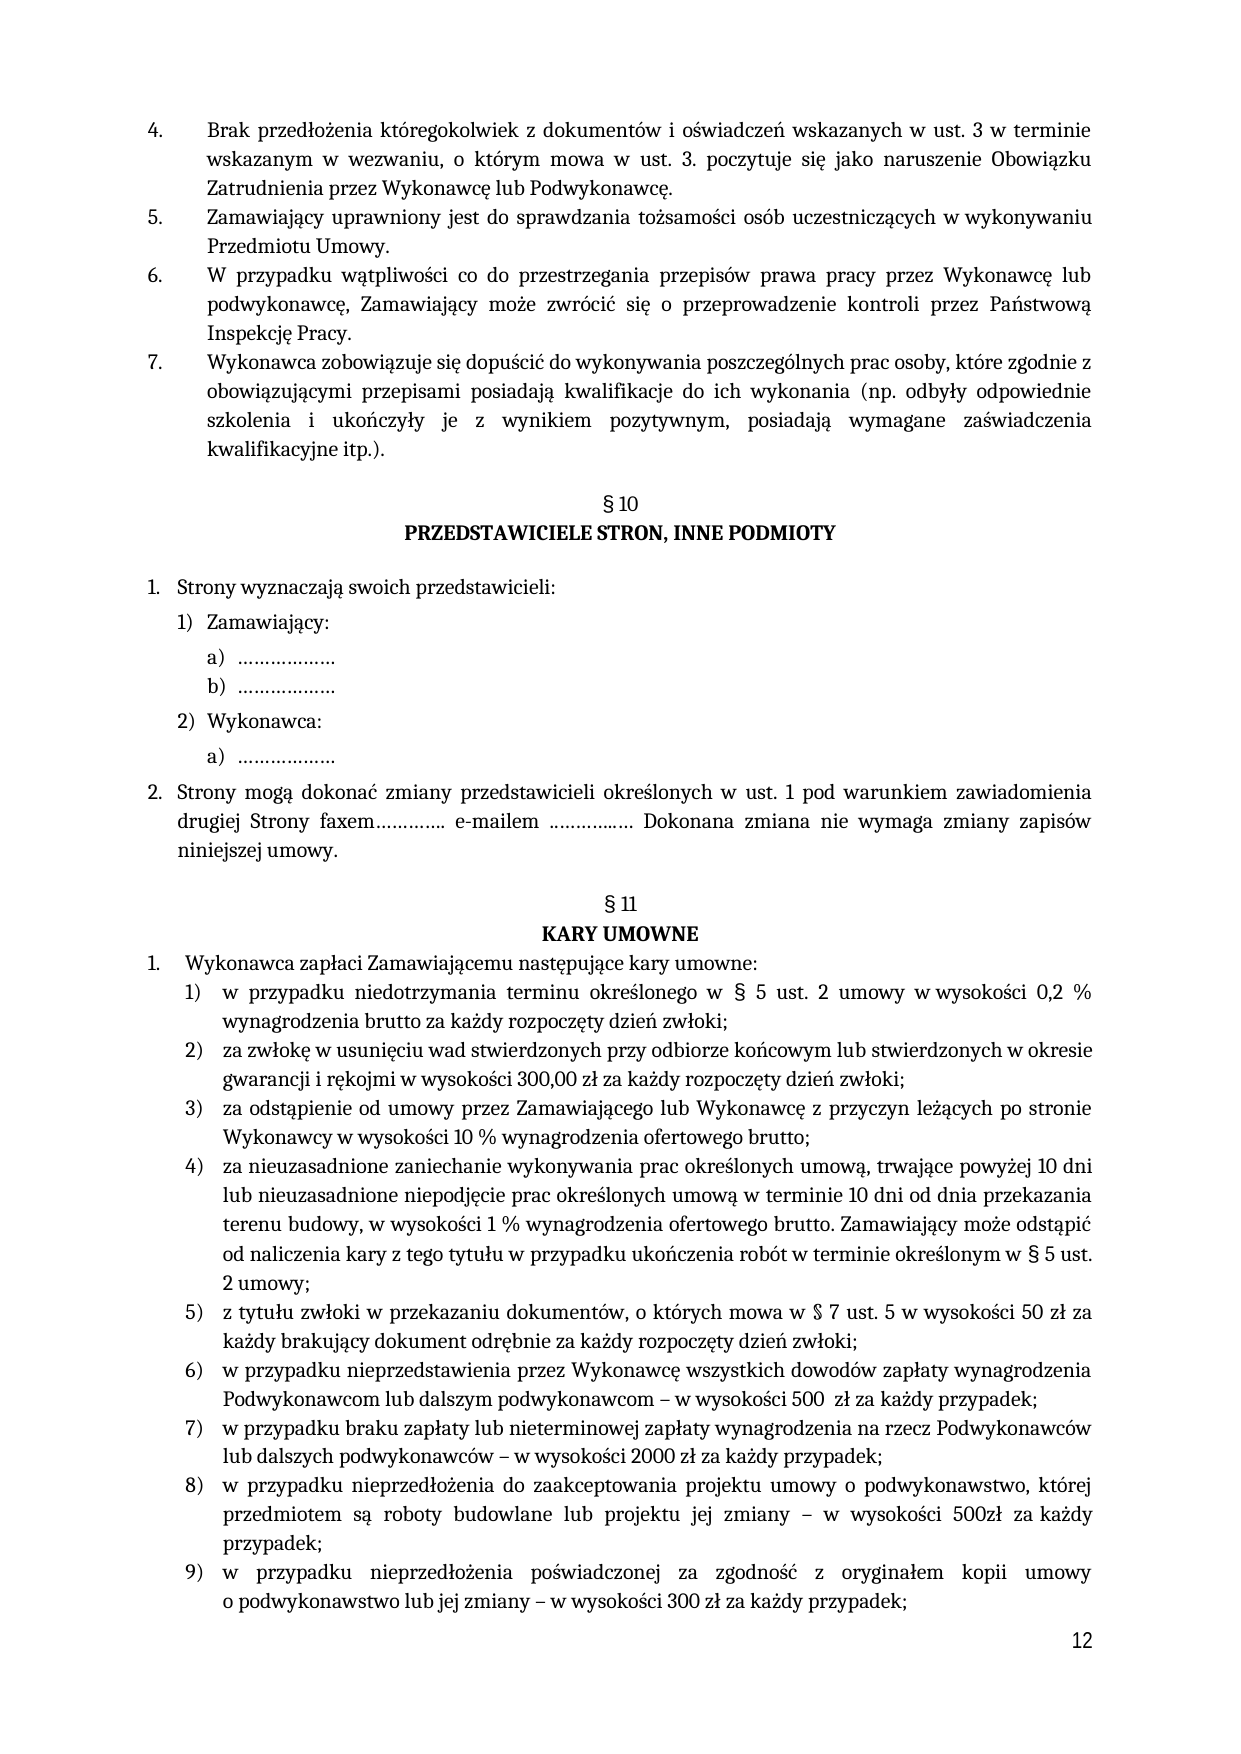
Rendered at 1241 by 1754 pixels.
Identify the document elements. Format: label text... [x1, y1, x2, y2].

list w przypadku nieprzedłożenia do zaakceptowania projektu umowy o podwykonawstwo, której przedmiotem są roboty budowlane lub projektu jej zmiany – w wysokości 500zł za każdy przypadek; [185, 1473, 1092, 1556]
list Wykonawca zobowiązuje się dopuścić do wykonywania poszczególnych prac osoby, które zgodnie z obowiązującymi przepisami posiadają kwalifikacje do ich wykonania (np. odbyły odpowiednie szkolenia i ukończyły je z wynikiem pozytywnym, posiadają wymagane zaświadczenia kwalifikacyjne itp.). [148, 350, 1092, 462]
text PRZEDSTAWICIELE STRON, INNE PODMIOTY [148, 521, 1092, 546]
text 10 [148, 491, 1092, 517]
list Zamawiający: [177, 610, 1092, 635]
list w przypadku nieprzedłożenia poświadczonej za zgodność z oryginałem kopii umowy o podwykonawstwo lub jej zmiany – w wysokości 300 zł za każdy przypadek; [185, 1560, 1092, 1614]
list Wykonawca zapłaci Zamawiającemu następujące kary umowne: [148, 950, 1092, 975]
list Strony mogą dokonać zmiany przedstawicieli określonych w ust. 1 pod warunkiem zawiadomienia drugiej Strony faxem…………. e-mailem ..………..… Dokonana zmiana nie wymaga zmiany zapisów niniejszej umowy. [148, 779, 1092, 863]
list Brak przedłożenia któregokolwiek z dokumentów i oświadczeń wskazanych w ust. 3 w terminie wskazanym w wezwaniu, o którym mowa w ust. 3. poczytuje się jako naruszenie Obowiązku Zatrudnienia przez Wykonawcę lub Podwykonawcę. [148, 118, 1092, 201]
list ……………… [207, 674, 1092, 699]
list w przypadku niedotrzymania terminu określonego w 5 ust. 2 umowy w wysokości 0,2 % wynagrodzenia brutto za każdy rozpoczęty dzień zwłoki; [185, 979, 1092, 1034]
list za odstąpienie od umowy przez Zamawiającego lub Wykonawcę z przyczyn leżących po stronie Wykonawcy w wysokości 10 % wynagrodzenia ofertowego brutto; [185, 1096, 1092, 1150]
text 11 [148, 891, 1092, 917]
list za nieuzasadnione zaniechanie wykonywania prac określonych umową, trwające powyżej 10 dni lub nieuzasadnione niepodjęcie prac określonych umową w terminie 10 dni od dnia przekazania terenu budowy, w wysokości 1 % wynagrodzenia ofertowego brutto. Zamawiający może odstąpić od naliczenia kary z tego tytułu w przypadku ukończenia robót w terminie określonym w 5 ust. 2 umowy; [185, 1154, 1092, 1296]
list Strony wyznaczają swoich przedstawicieli: [148, 574, 1092, 600]
list w przypadku nieprzedstawienia przez Wykonawcę wszystkich dowodów zapłaty wynagrodzenia Podwykonawcom lub dalszym podwykonawcom – w wysokości 500 zł za każdy przypadek; [185, 1357, 1092, 1411]
list w przypadku braku zapłaty lub nieterminowej zapłaty wynagrodzenia na rzecz Podwykonawców lub dalszych podwykonawców – w wysokości 2000 zł za każdy przypadek; [185, 1415, 1092, 1469]
list z tytułu zwłoki w przekazaniu dokumentów, o których mowa w § 7 ust. 5 w wysokości 50 zł za każdy brakujący dokument odrębnie za każdy rozpoczęty dzień zwłoki; [185, 1299, 1092, 1353]
list Zamawiający uprawniony jest do sprawdzania tożsamości osób uczestniczących w wykonywaniu Przedmiotu Umowy. [148, 205, 1092, 259]
text KARY UMOWNE [148, 921, 1092, 946]
list W przypadku wątpliwości co do przestrzegania przepisów prawa pracy przez Wykonawcę lub podwykonawcę, Zamawiający może zwrócić się o przeprowadzenie kontroli przez Państwową Inspekcję Pracy. [148, 263, 1092, 346]
list ……………… [207, 744, 1092, 769]
list za zwłokę w usunięciu wad stwierdzonych przy odbiorze końcowym lub stwierdzonych w okresie gwarancji i rękojmi w wysokości 300,00 zł za każdy rozpoczęty dzień zwłoki; [185, 1038, 1092, 1092]
list Wykonawca: [177, 709, 1092, 734]
list ……………… [207, 645, 1092, 670]
